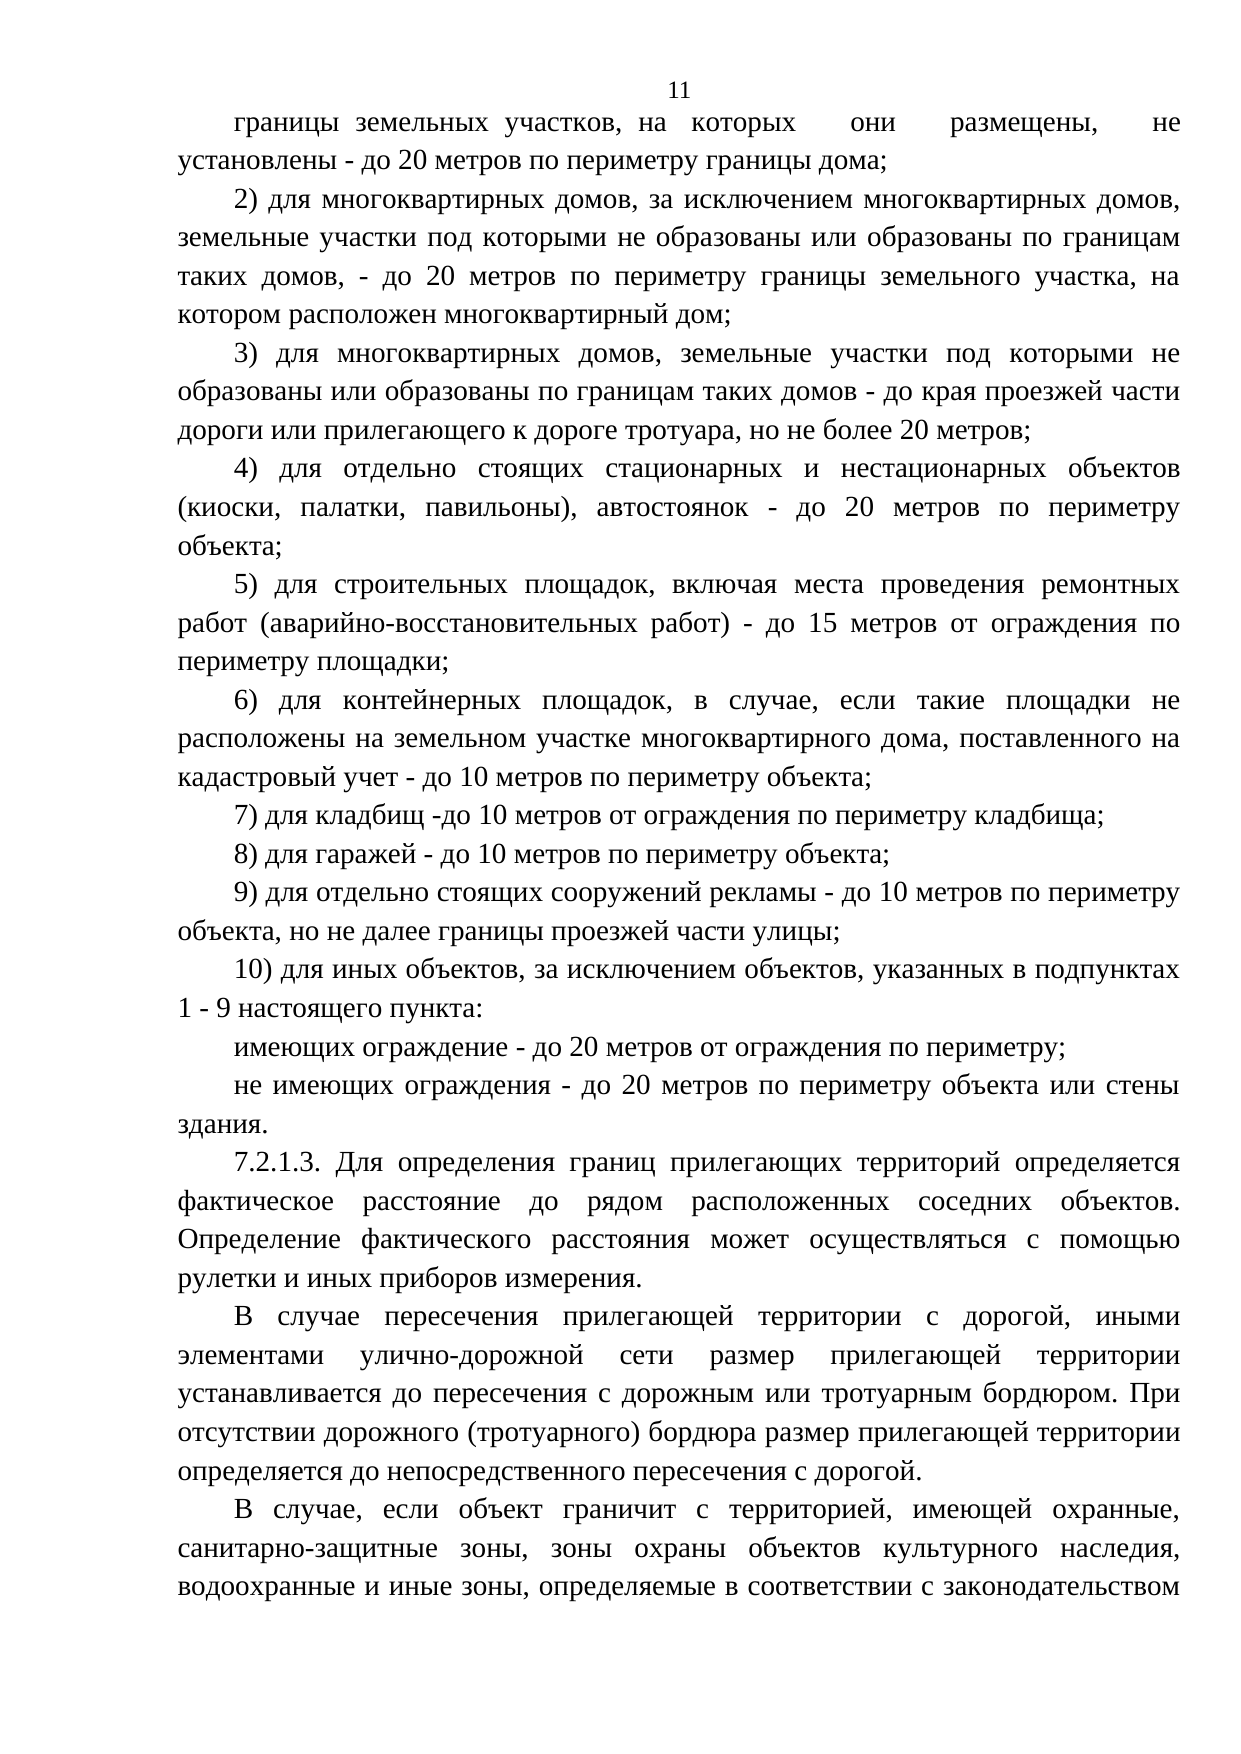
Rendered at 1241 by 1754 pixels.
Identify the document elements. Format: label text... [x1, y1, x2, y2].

text В случае пересечения прилегающей территории с дорогой, иными элементами улично-дорожной сети размер прилегающей территории устанавливается до пересечения с дорожным или тротуарным бордюром. При отсутствии дорожного (тротуарного) бордюра размер прилегающей территории определяется до непосредственного пересечения с дорогой. [177, 1298, 1181, 1486]
text имеющих ограждение - до 20 метров от ограждения по периметру; [177, 1029, 1181, 1062]
text не имеющих ограждения - до 20 метров по периметру объекта или стены здания. [177, 1067, 1181, 1139]
text 4) для отдельно стоящих стационарных и нестационарных объектов (киоски, палатки, павильоны), автостоянок - до 20 метров по периметру объекта; [177, 451, 1181, 561]
text 7.2.1.3. Для определения границ прилегающих территорий определяется фактическое расстояние до рядом расположенных соседних объектов. Определение фактического расстояния может осуществляться с помощью рулетки и иных приборов измерения. [177, 1144, 1181, 1293]
text 3) для многоквартирных домов, земельные участки под которыми не образованы или образованы по границам таких домов - до края проезжей части дороги или прилегающего к дороге тротуара, но не более 20 метров; [177, 335, 1181, 446]
text 5) для строительных площадок, включая места проведения ремонтных работ (аварийно-восстановительных работ) - до 15 метров от ограждения по периметру площадки; [177, 566, 1181, 677]
text 6) для контейнерных площадок, в случае, если такие площадки не расположены на земельном участке многоквартирного дома, поставленного на кадастровый учет - до 10 метров по периметру объекта; [177, 682, 1181, 792]
text 7) для кладбищ -до 10 метров от ограждения по периметру кладбища; [177, 797, 1181, 831]
text границы земельных участков, на которых они размещены, не установлены - до 20 метров по периметру границы дома; [177, 104, 1181, 176]
text 8) для гаражей - до 10 метров по периметру объекта; [177, 836, 1181, 869]
text 10) для иных объектов, за исключением объектов, указанных в подпунктах 1 - 9 настоящего пункта: [177, 952, 1181, 1024]
text 2) для многоквартирных домов, за исключением многоквартирных домов, земельные участки под которыми не образованы или образованы по границам таких домов, - до 20 метров по периметру границы земельного участка, на котором расположен многоквартирный дом; [177, 181, 1181, 330]
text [177, 1491, 1181, 1602]
text 9) для отдельно стоящих сооружений рекламы - до 10 метров по периметру объекта, но не далее границы проезжей части улицы; [177, 874, 1181, 947]
